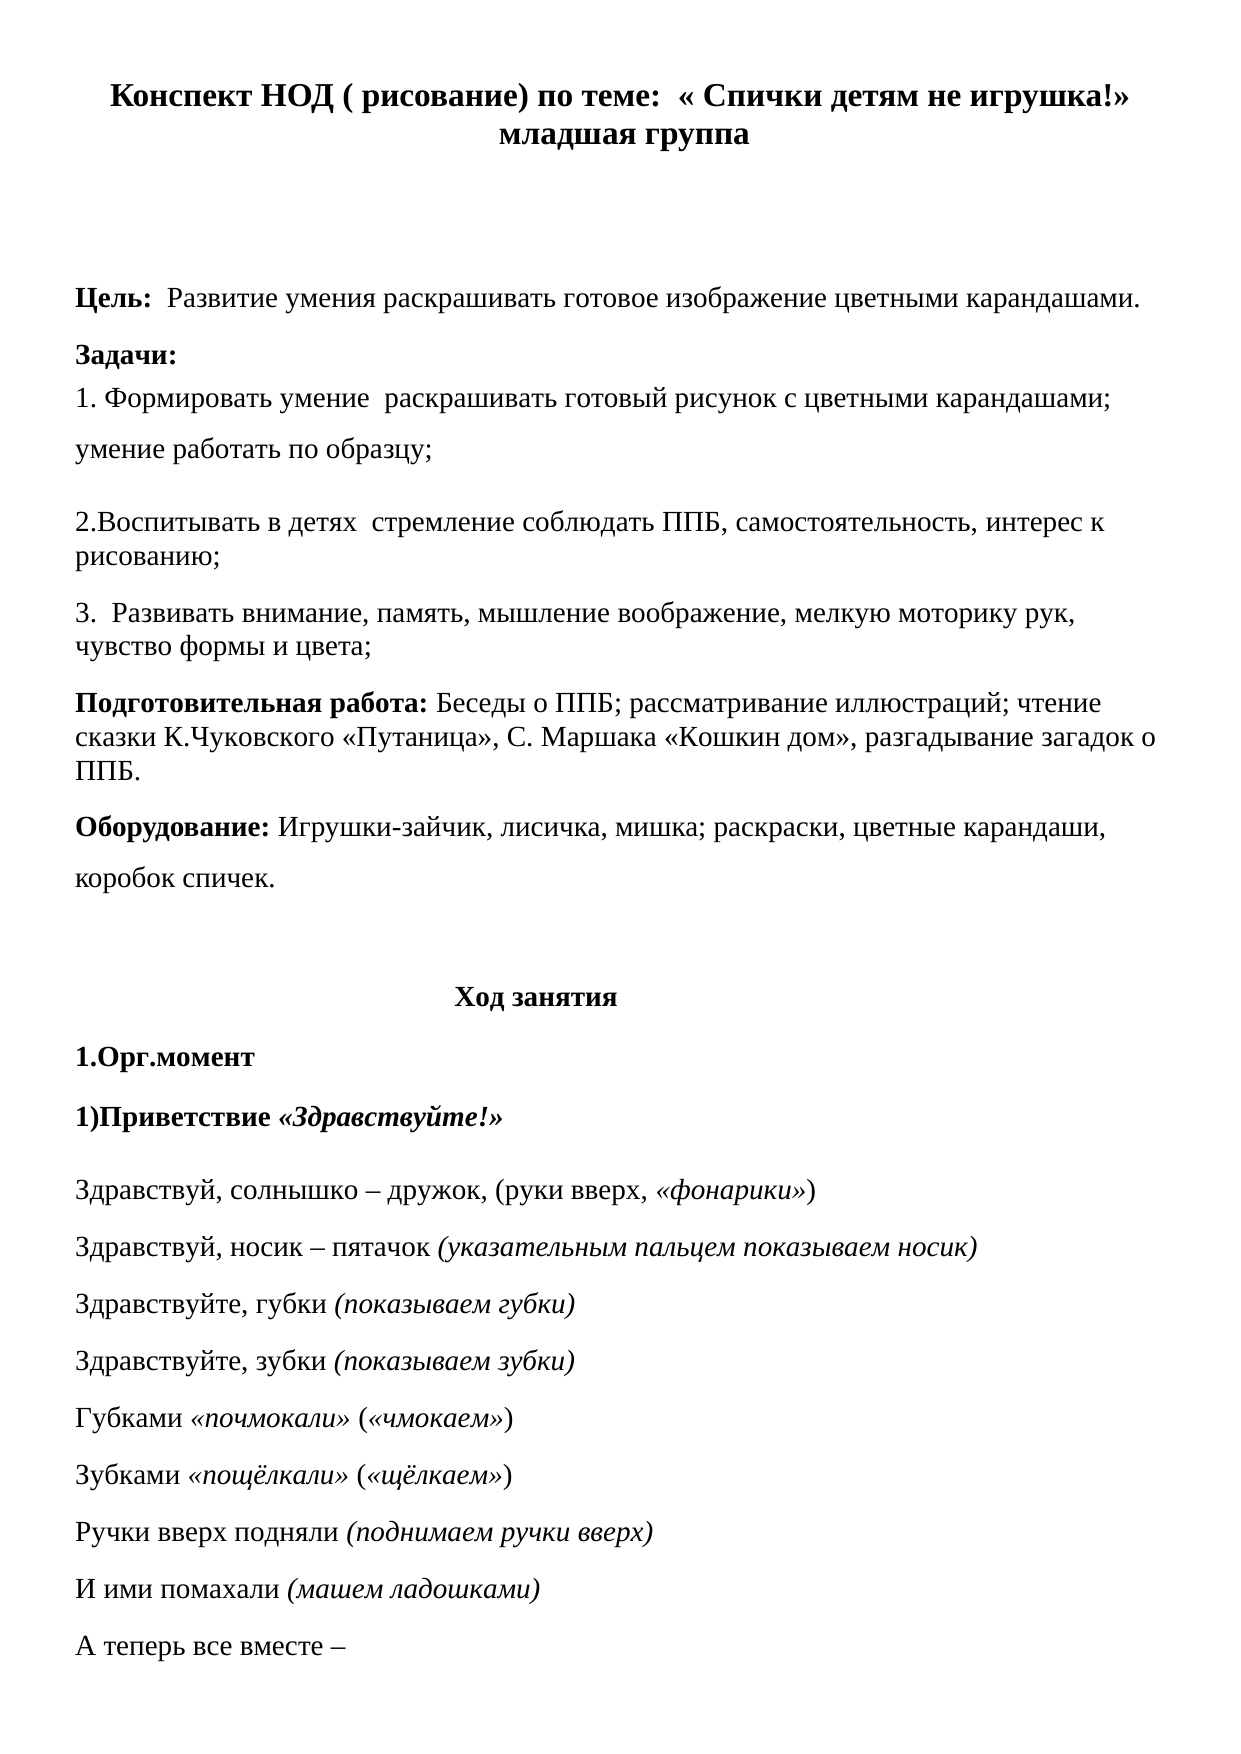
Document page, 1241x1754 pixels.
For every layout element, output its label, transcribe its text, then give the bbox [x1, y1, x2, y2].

text Подготовительная работа: Беседы о ППБ; рассматривание иллюстраций; чтение сказки К.Чуковского «Путаница», С. Маршака «Кошкин дом», разгадывание загадок о ППБ. [75, 686, 1165, 786]
text Ход занятия [75, 979, 1165, 1013]
text 3. Развивать внимание, память, мышление воображение, мелкую моторику рук, чувство формы и цвета; [75, 595, 1165, 662]
text Здравствуйте, зубки (показываем зубки) [75, 1343, 1165, 1377]
text Губками «почмокали» («чмокаем») [75, 1400, 1165, 1434]
text Конспект НОД ( рисование) по теме: « Спички детям не игрушка!» [75, 75, 1165, 113]
text Здравствуй, солнышко – дружок, (руки вверх, «фонарики») [75, 1172, 1165, 1206]
text Ручки вверх подняли (поднимаем ручки вверх) [75, 1514, 1165, 1548]
text младшая группа [75, 113, 1165, 152]
text Оборудование: Игрушки-зайчик, лисичка, мишка; раскраски, цветные карандаши, коробок спичек. [75, 809, 1165, 893]
text И ими помахали (машем ладошками) [75, 1571, 1165, 1605]
text 1.Орг.момент [75, 1039, 1165, 1072]
text 2.Воспитывать в детях стремление соблюдать ППБ, самостоятельность, интерес к рисованию; [75, 504, 1165, 572]
text 1. Формировать умение раскрашивать готовый рисунок с цветными карандашами; умение работать по образцу; [75, 380, 1165, 464]
text Задачи: [75, 337, 1165, 371]
text Зубками «пощёлкали» («щёлкаем») [75, 1457, 1165, 1491]
text Цель: Развитие умения раскрашивать готовое изображение цветными карандашами. [75, 281, 1165, 314]
text Здравствуйте, губки (показываем губки) [75, 1286, 1165, 1320]
text 1)Приветствие «Здравствуйте!» [75, 1099, 1165, 1132]
text А теперь все вместе – [75, 1628, 1165, 1662]
text Здравствуй, носик – пятачок (указательным пальцем показываем носик) [75, 1229, 1165, 1263]
